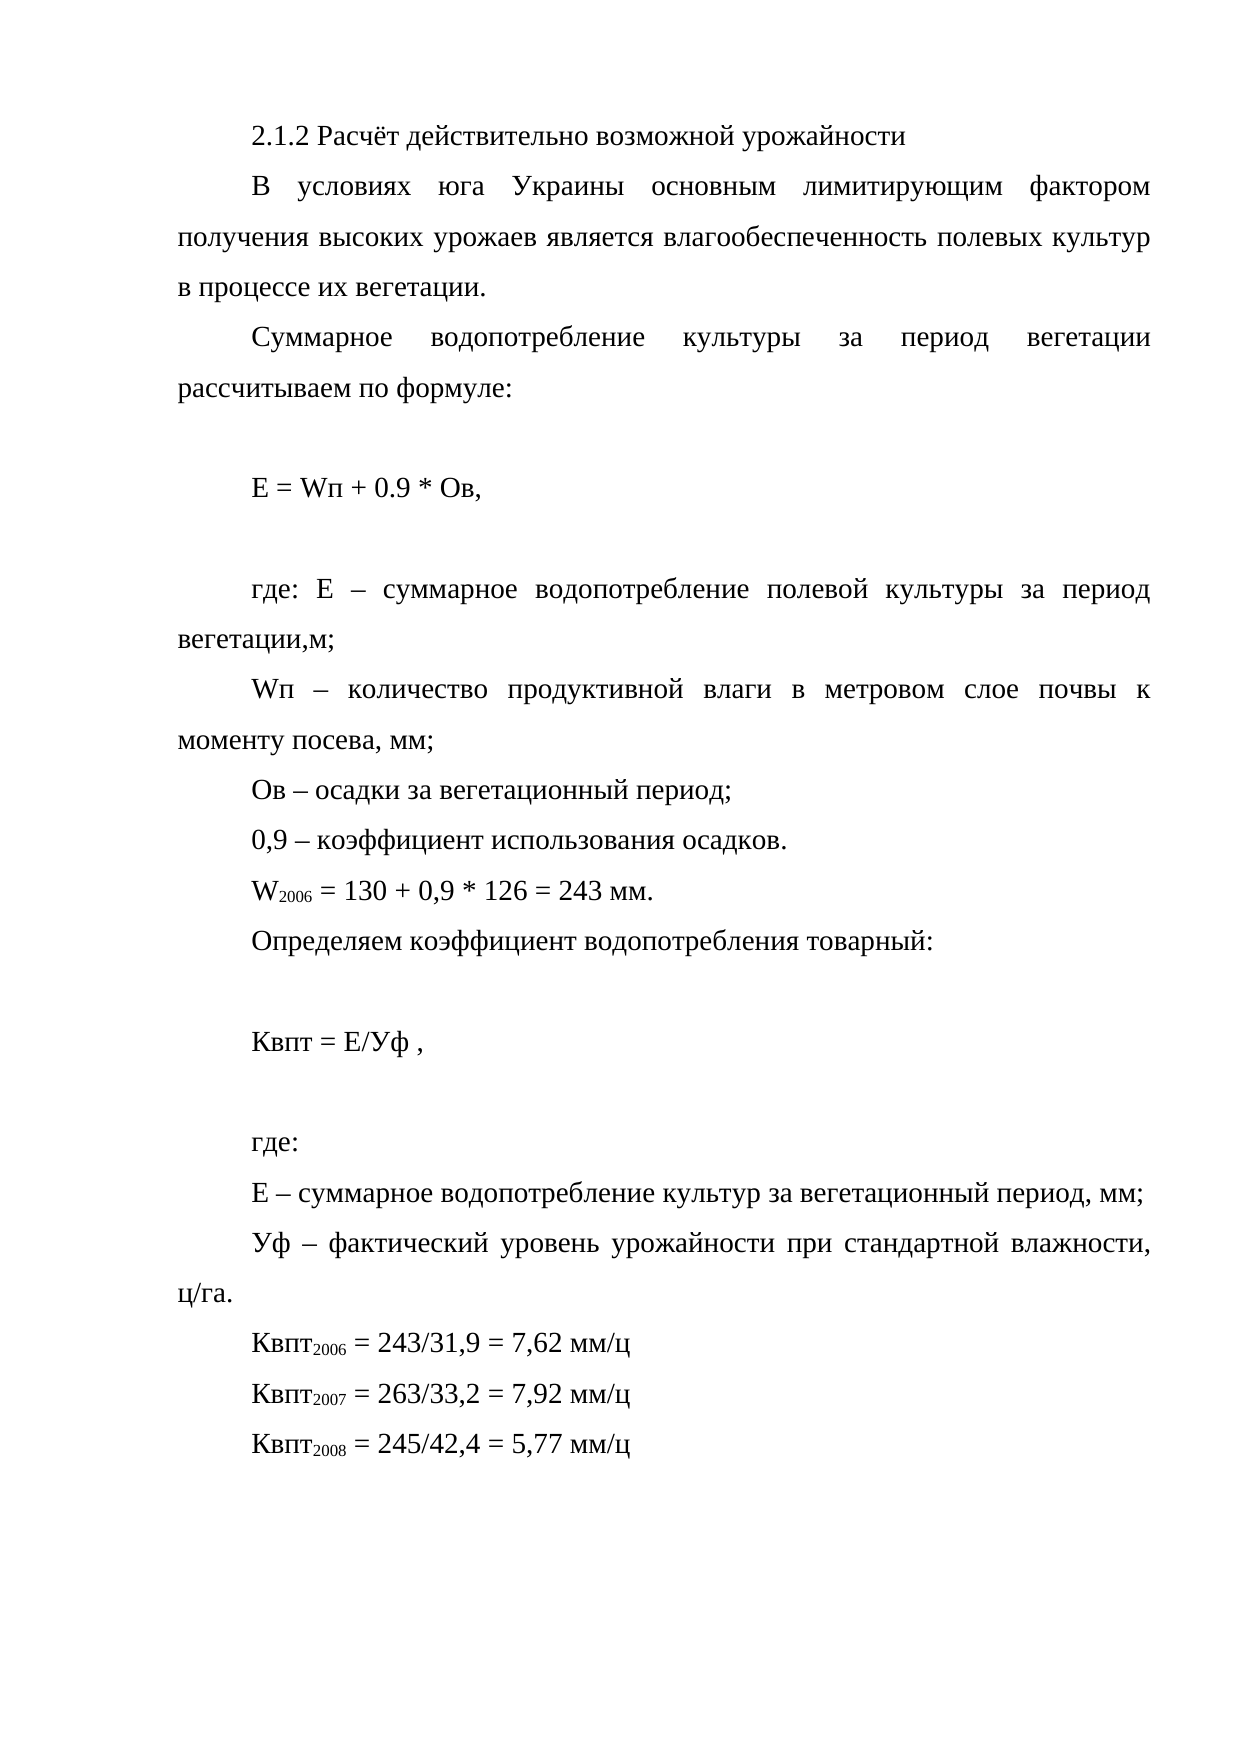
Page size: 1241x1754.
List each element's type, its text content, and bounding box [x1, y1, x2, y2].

text Суммарное водопотребление культуры за период вегетации рассчитываем по формуле: [177, 319, 1152, 403]
text Квпт2007 = 263/33,2 = 7,92 мм/ц [177, 1376, 1152, 1409]
text Квпт = Е/Уф , [177, 1024, 1152, 1057]
text Wп – количество продуктивной влаги в метровом слое почвы к моменту посева, мм; [177, 672, 1152, 755]
text Уф – фактический уровень урожайности при стандартной влажности, ц/га. [177, 1225, 1152, 1309]
text Е = Wп + 0.9 * Ов, [177, 470, 1152, 504]
text Определяем коэффициент водопотребления товарный: [177, 923, 1152, 957]
text W2006 = 130 + 0,9 * 126 = . [177, 873, 1152, 906]
text 2.1.2 Расчёт действительно возможной урожайности [177, 118, 1152, 152]
text где: [177, 1124, 1152, 1158]
text Квпт2006 = 243/31,9 = 7,62 мм/ц [177, 1326, 1152, 1359]
text Е – суммарное водопотребление культур за вегетационный период, мм; [177, 1175, 1152, 1208]
text 0,9 – коэффициент использования осадков. [177, 822, 1152, 856]
text В условиях юга Украины основным лимитирующим фактором получения высоких урожаев является влагообеспеченность полевых культур в процессе их вегетации. [177, 168, 1152, 303]
text Квпт2008 = 245/42,4 = 5,77 мм/ц [177, 1426, 1152, 1460]
text где: Е – суммарное водопотребление полевой культуры за период вегетации,м; [177, 571, 1152, 655]
text Ов – осадки за вегетационный период; [177, 772, 1152, 806]
